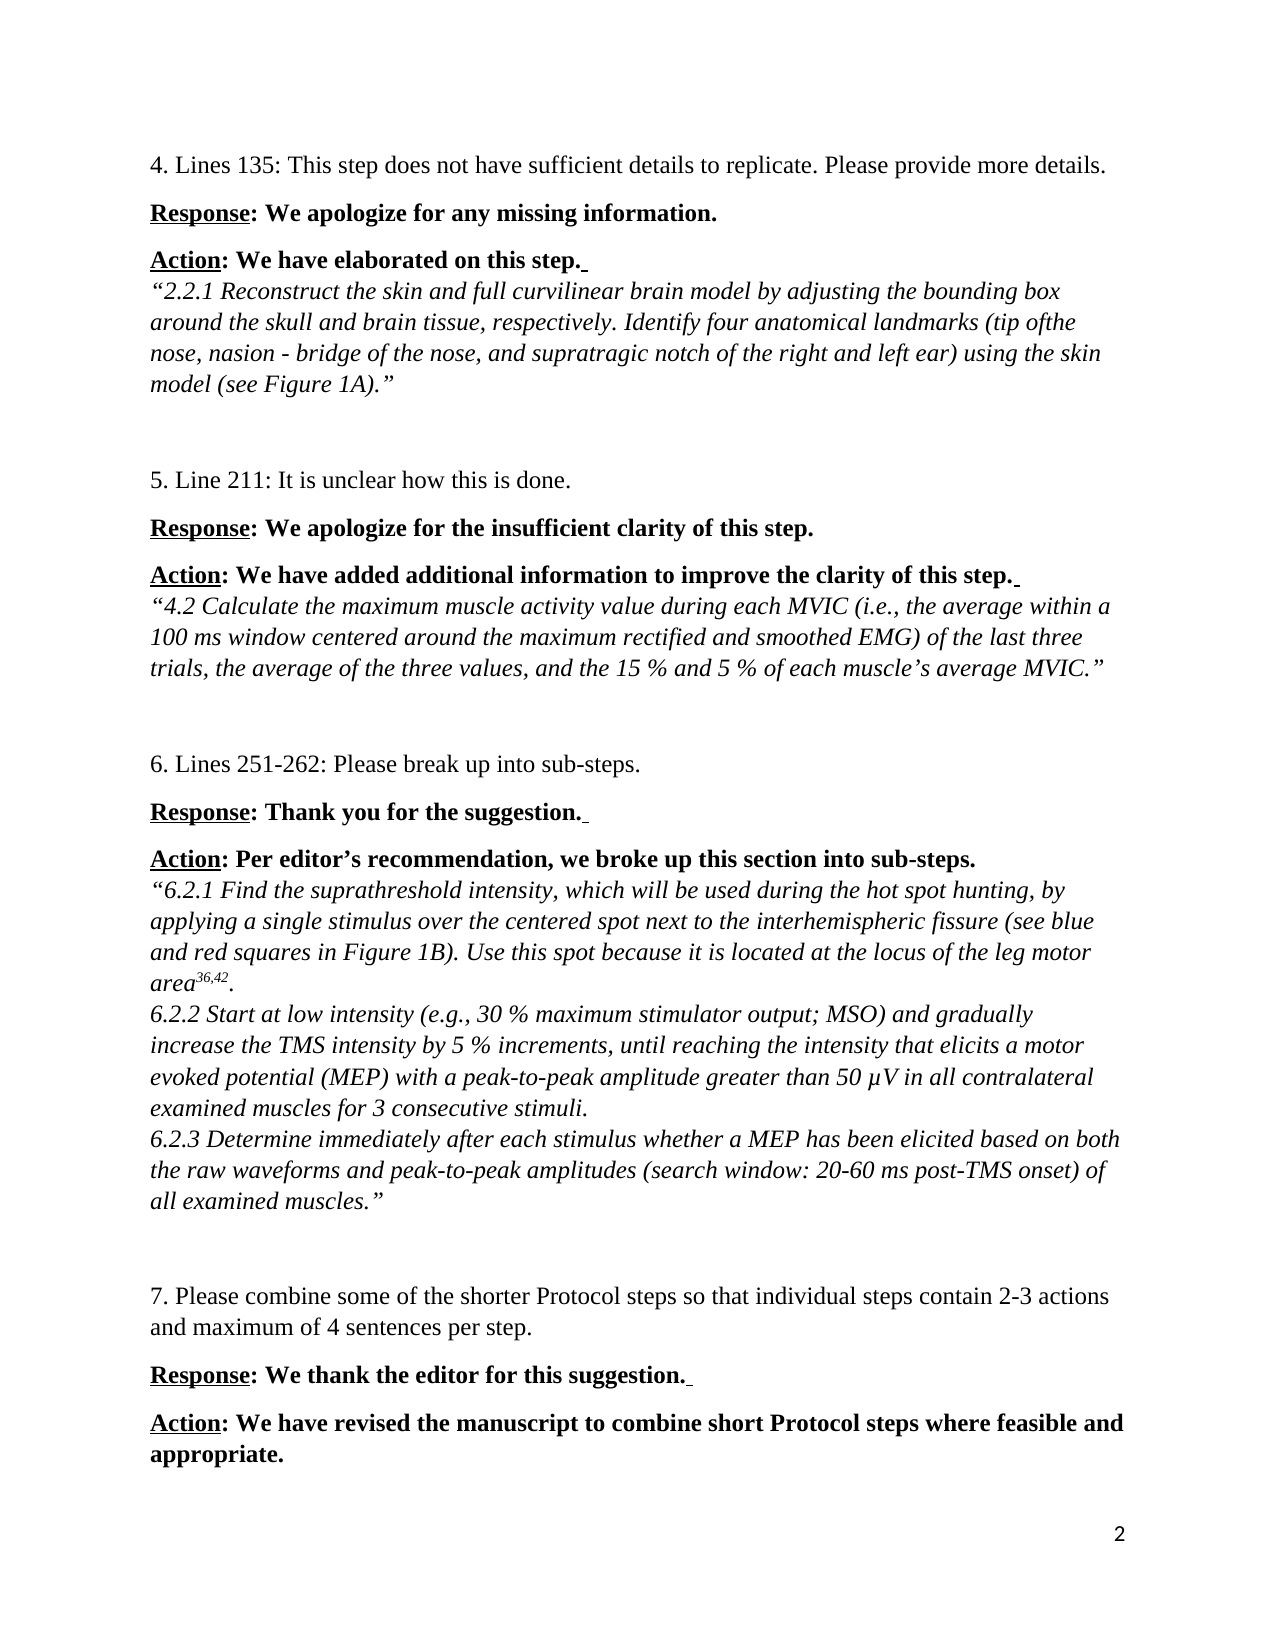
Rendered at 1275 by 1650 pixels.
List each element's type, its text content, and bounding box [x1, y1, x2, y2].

text Action: Per editor’s recommendation, we broke up this section into sub-steps. “6.2.1 Find the suprathreshold intensity, which will be used during the hot spot hunting, by applying a single stimulus over the centered spot next to the interhemispheric fissure (see blue and red squares in Figure 1B). Use this spot because it is located at the locus of the leg motor area36,42. 6.2.2 Start at low intensity (e.g., 30 % maximum stimulator output; MSO) and gradually increase the TMS intensity by 5 % increments, until reaching the intensity that elicits a motor evoked potential (MEP) with a peak-to-peak amplitude greater than 50 µV in all contralateral examined muscles for 3 consecutive stimuli. 6.2.3 Determine immediately after each stimulus whether a MEP has been elicited based on both the raw waveforms and peak-to-peak amplitudes (search window: 20-60 ms post-TMS onset) of all examined muscles.” [150, 844, 1125, 1214]
text 4. Lines 135: This step does not have sufficient details to replicate. Please provide more details. [150, 150, 1125, 179]
text Response: We apologize for the insufficient clarity of this step. [150, 513, 1125, 541]
text 5. Line 211: It is unclear how this is done. [150, 465, 1125, 494]
text 6. Lines 251-262: Please break up into sub-steps. [150, 749, 1125, 778]
text Action: We have elaborated on this step. “2.2.1 Reconstruct the skin and full curvilinear brain model by adjusting the bounding box around the skull and brain tissue, respectively. Identify four anatomical landmarks (tip ofthe nose, nasion - bridge of the nose, and supratragic notch of the right and left ear) using the skin model (see Figure 1A).” [150, 245, 1125, 398]
text Action: We have added additional information to improve the clarity of this step. “4.2 Calculate the maximum muscle activity value during each MVIC (i.e., the average within a 100 ms window centered around the maximum rectified and smoothed EMG) of the last three trials, the average of the three values, and the 15 % and 5 % of each muscle’s average MVIC.” [150, 560, 1125, 682]
text Response: We apologize for any missing information. [150, 198, 1125, 226]
text Action: We have revised the manuscript to combine short Protocol steps where feasible and appropriate. [150, 1408, 1125, 1467]
text Response: We thank the editor for this suggestion. [150, 1360, 1125, 1389]
text Response: Thank you for the suggestion. [150, 797, 1125, 825]
text 7. Please combine some of the shorter Protocol steps so that individual steps contain 2-3 actions and maximum of 4 sentences per step. [150, 1281, 1125, 1341]
